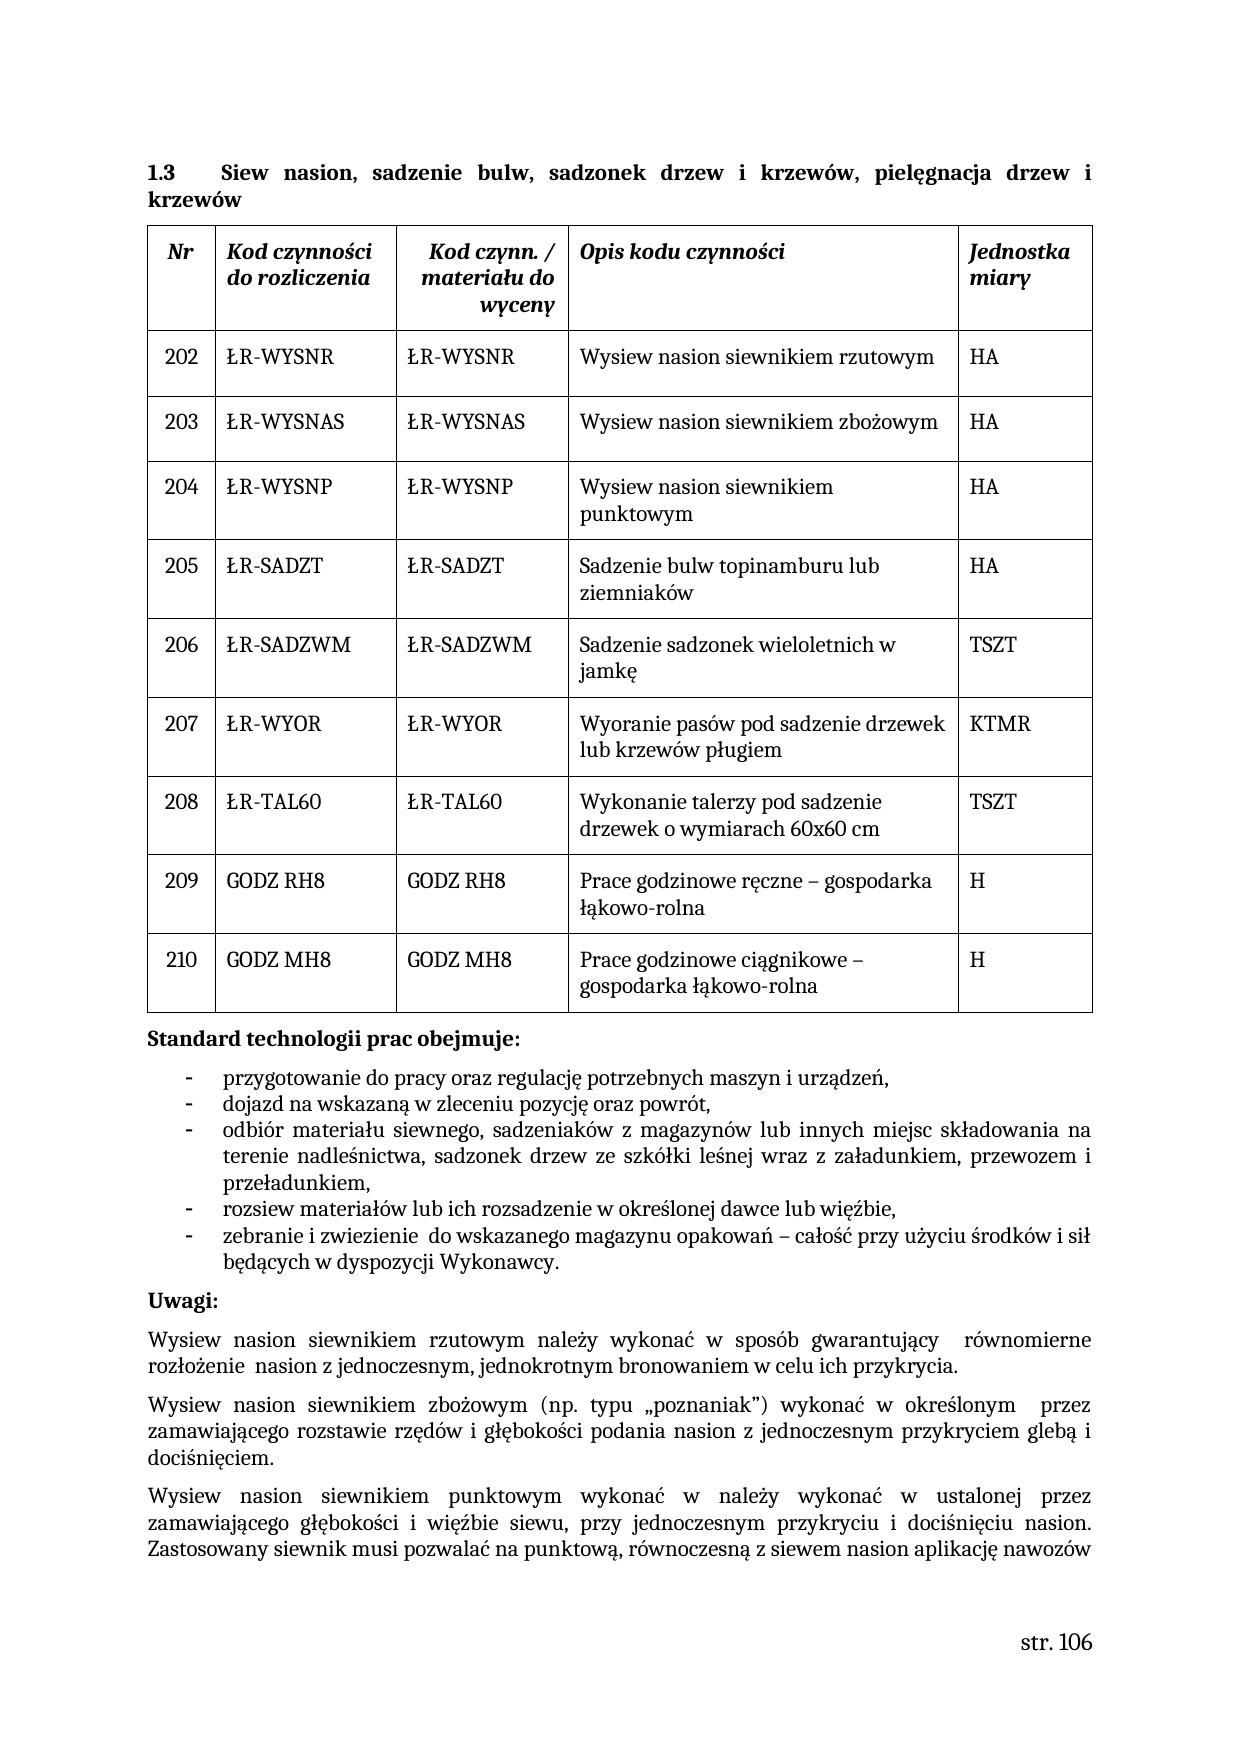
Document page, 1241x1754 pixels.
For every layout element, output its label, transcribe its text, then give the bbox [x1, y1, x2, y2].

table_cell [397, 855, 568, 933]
text Wysiew nasion siewnikiem rzutowym należy wykonać w sposób gwarantujący równomierne rozłożenie nasion z jednoczesnym, jednokrotnym bronowaniem w celu ich przykrycia. [148, 1326, 1093, 1379]
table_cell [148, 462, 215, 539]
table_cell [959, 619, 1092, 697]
text Standard technologii prac obejmuje: [148, 1025, 1093, 1052]
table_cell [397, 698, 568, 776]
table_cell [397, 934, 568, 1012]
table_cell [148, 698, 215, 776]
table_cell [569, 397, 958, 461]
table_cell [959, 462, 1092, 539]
list odbiór materiału siewnego, sadzeniaków z magazynów lub innych miejsc składowania na terenie nadleśnictwa, sadzonek drzew ze szkółki leśnej wraz z załadunkiem, przewozem i przeładunkiem, [185, 1117, 1093, 1196]
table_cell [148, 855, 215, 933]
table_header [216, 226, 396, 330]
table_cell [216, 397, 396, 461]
list zebranie i zwiezienie do wskazanego magazynu opakowań – całość przy użyciu środków i sił będących w dyspozycji Wykonawcy. [185, 1222, 1093, 1275]
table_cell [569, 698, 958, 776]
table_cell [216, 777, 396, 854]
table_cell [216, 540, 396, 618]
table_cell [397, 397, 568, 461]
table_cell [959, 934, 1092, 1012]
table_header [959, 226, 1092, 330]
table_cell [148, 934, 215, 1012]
list rozsiew materiałów lub ich rozsadzenie w określonej dawce lub więźbie, [185, 1196, 1093, 1222]
text Wysiew nasion siewnikiem zbożowym (np. typu „poznaniak”) wykonać w określonym przez zamawiającego rozstawie rzędów i głębokości podania nasion z jednoczesnym przykryciem glebą i dociśnięciem. [148, 1392, 1093, 1471]
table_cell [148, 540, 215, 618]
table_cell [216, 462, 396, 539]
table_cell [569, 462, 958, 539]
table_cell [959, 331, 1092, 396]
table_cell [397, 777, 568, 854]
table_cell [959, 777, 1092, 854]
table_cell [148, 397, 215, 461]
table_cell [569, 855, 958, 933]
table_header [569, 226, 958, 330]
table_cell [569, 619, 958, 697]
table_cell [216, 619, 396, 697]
text Uwagi: [148, 1288, 1093, 1314]
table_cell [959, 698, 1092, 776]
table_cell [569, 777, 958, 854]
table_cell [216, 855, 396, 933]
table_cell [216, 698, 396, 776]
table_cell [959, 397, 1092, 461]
list dojazd na wskazaną w zleceniu pozycję oraz powrót, [185, 1091, 1093, 1117]
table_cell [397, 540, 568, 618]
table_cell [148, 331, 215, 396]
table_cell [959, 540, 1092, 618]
list Siew nasion, sadzenie bulw, sadzonek drzew i krzewów, pielęgnacja drzew i krzewów [148, 160, 1093, 213]
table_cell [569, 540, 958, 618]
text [148, 1483, 1093, 1562]
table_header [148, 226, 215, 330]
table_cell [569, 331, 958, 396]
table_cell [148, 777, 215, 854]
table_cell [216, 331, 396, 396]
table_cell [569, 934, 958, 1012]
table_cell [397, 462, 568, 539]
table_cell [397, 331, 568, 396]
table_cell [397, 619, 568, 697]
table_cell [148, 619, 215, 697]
list przygotowanie do pracy oraz regulację potrzebnych maszyn i urządzeń, [185, 1064, 1093, 1091]
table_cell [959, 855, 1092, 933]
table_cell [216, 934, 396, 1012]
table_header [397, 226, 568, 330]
